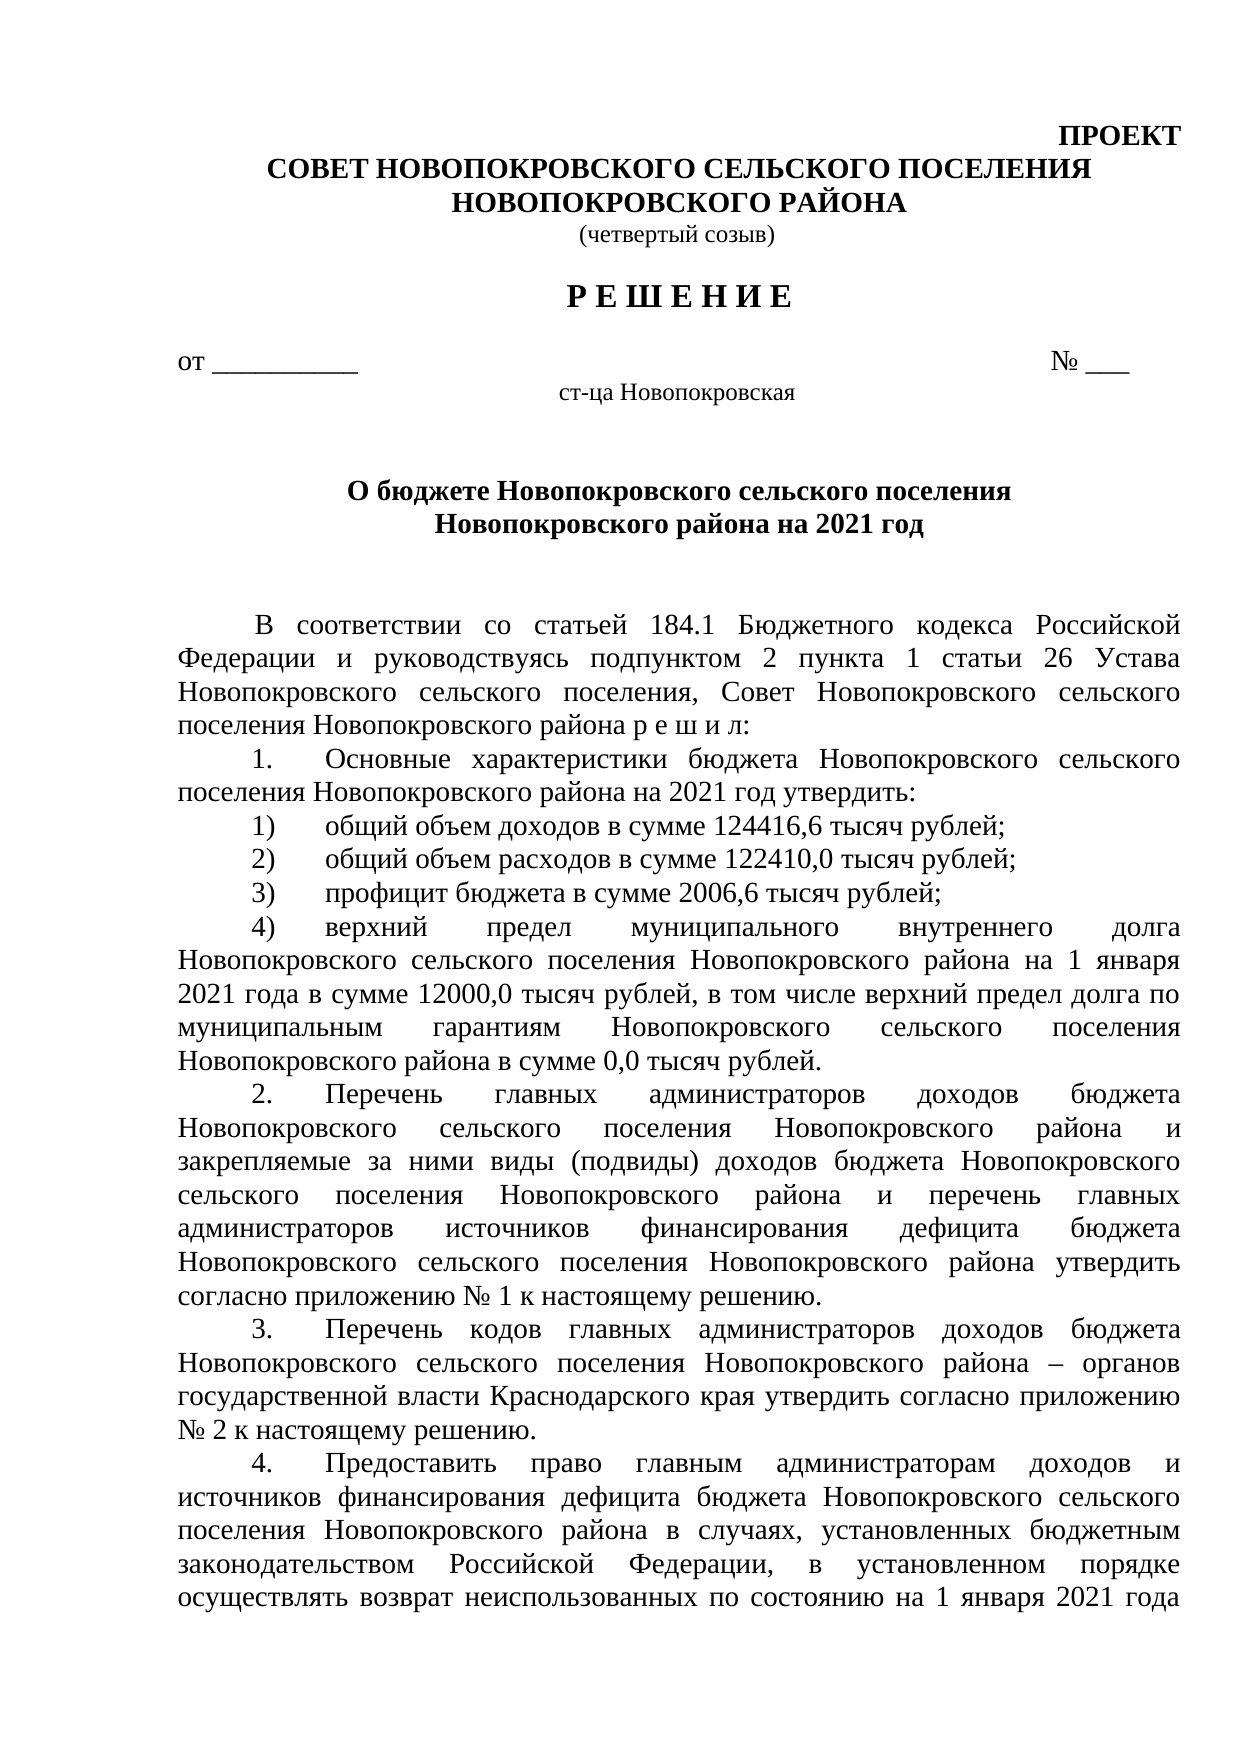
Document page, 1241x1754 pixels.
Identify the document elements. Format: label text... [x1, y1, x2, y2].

subtitle от __________ № ___ [177, 343, 1177, 377]
text ст-ца Новопокровская [177, 377, 1177, 406]
text ПРОЕКТ [177, 118, 1181, 152]
text НОВОПОКРОВСКОГО РАЙОНА [177, 185, 1181, 219]
list общий объем расходов в сумме 122410,0 тысяч рублей; [177, 842, 1181, 875]
title В соответствии со статьей 184.1 Бюджетного кодекса Российской Федерации и руководствуясь подпунктом 2 пункта 1 статьи 26 Устава Новопокровского сельского поселения, Совет Новопокровского сельского поселения Новопокровского района р е ш и л: [177, 607, 1181, 741]
text 2. Перечень главных администраторов доходов бюджета Новопокровского сельского поселения Новопокровского района и закрепляемые за ними виды (подвиды) доходов бюджета Новопокровского сельского поселения Новопокровского района и перечень главных администраторов источников финансирования дефицита бюджета Новопокровского сельского поселения Новопокровского района утвердить согласно приложению № 1 к настоящему решению. [177, 1076, 1181, 1311]
text 3. Перечень кодов главных администраторов доходов бюджета Новопокровского сельского поселения Новопокровского района – органов государственной власти Краснодарского края утвердить согласно приложению № 2 к настоящему решению. [177, 1311, 1181, 1445]
list верхний предел муниципального внутреннего долга Новопокровского сельского поселения Новопокровского района на 1 января 2021 года в сумме 12000,0 тысяч рублей, в том числе верхний предел долга по муниципальным гарантиям Новопокровского сельского поселения Новопокровского района в сумме 0,0 тысяч рублей. [177, 909, 1181, 1076]
text СОВЕТ НОВОПОКРОВСКОГО СЕЛЬСКОГО ПОСЕЛЕНИЯ [177, 152, 1181, 185]
title 1. Основные характеристики бюджета Новопокровского сельского поселения Новопокровского района на 2021 год утвердить: [177, 741, 1181, 808]
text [177, 1445, 1181, 1613]
title Р Е Ш Е Н И Е [177, 276, 1181, 314]
list профицит бюджета в сумме 2006,6 тысяч рублей; [177, 875, 1181, 909]
text 1) общий объем доходов в сумме 124416,6 тысяч рублей; [177, 808, 1181, 842]
title Новопокровского района на 2021 год [177, 506, 1181, 540]
text (четвертый созыв) [177, 219, 1177, 247]
title О бюджете Новопокровского сельского поселения [177, 473, 1181, 506]
